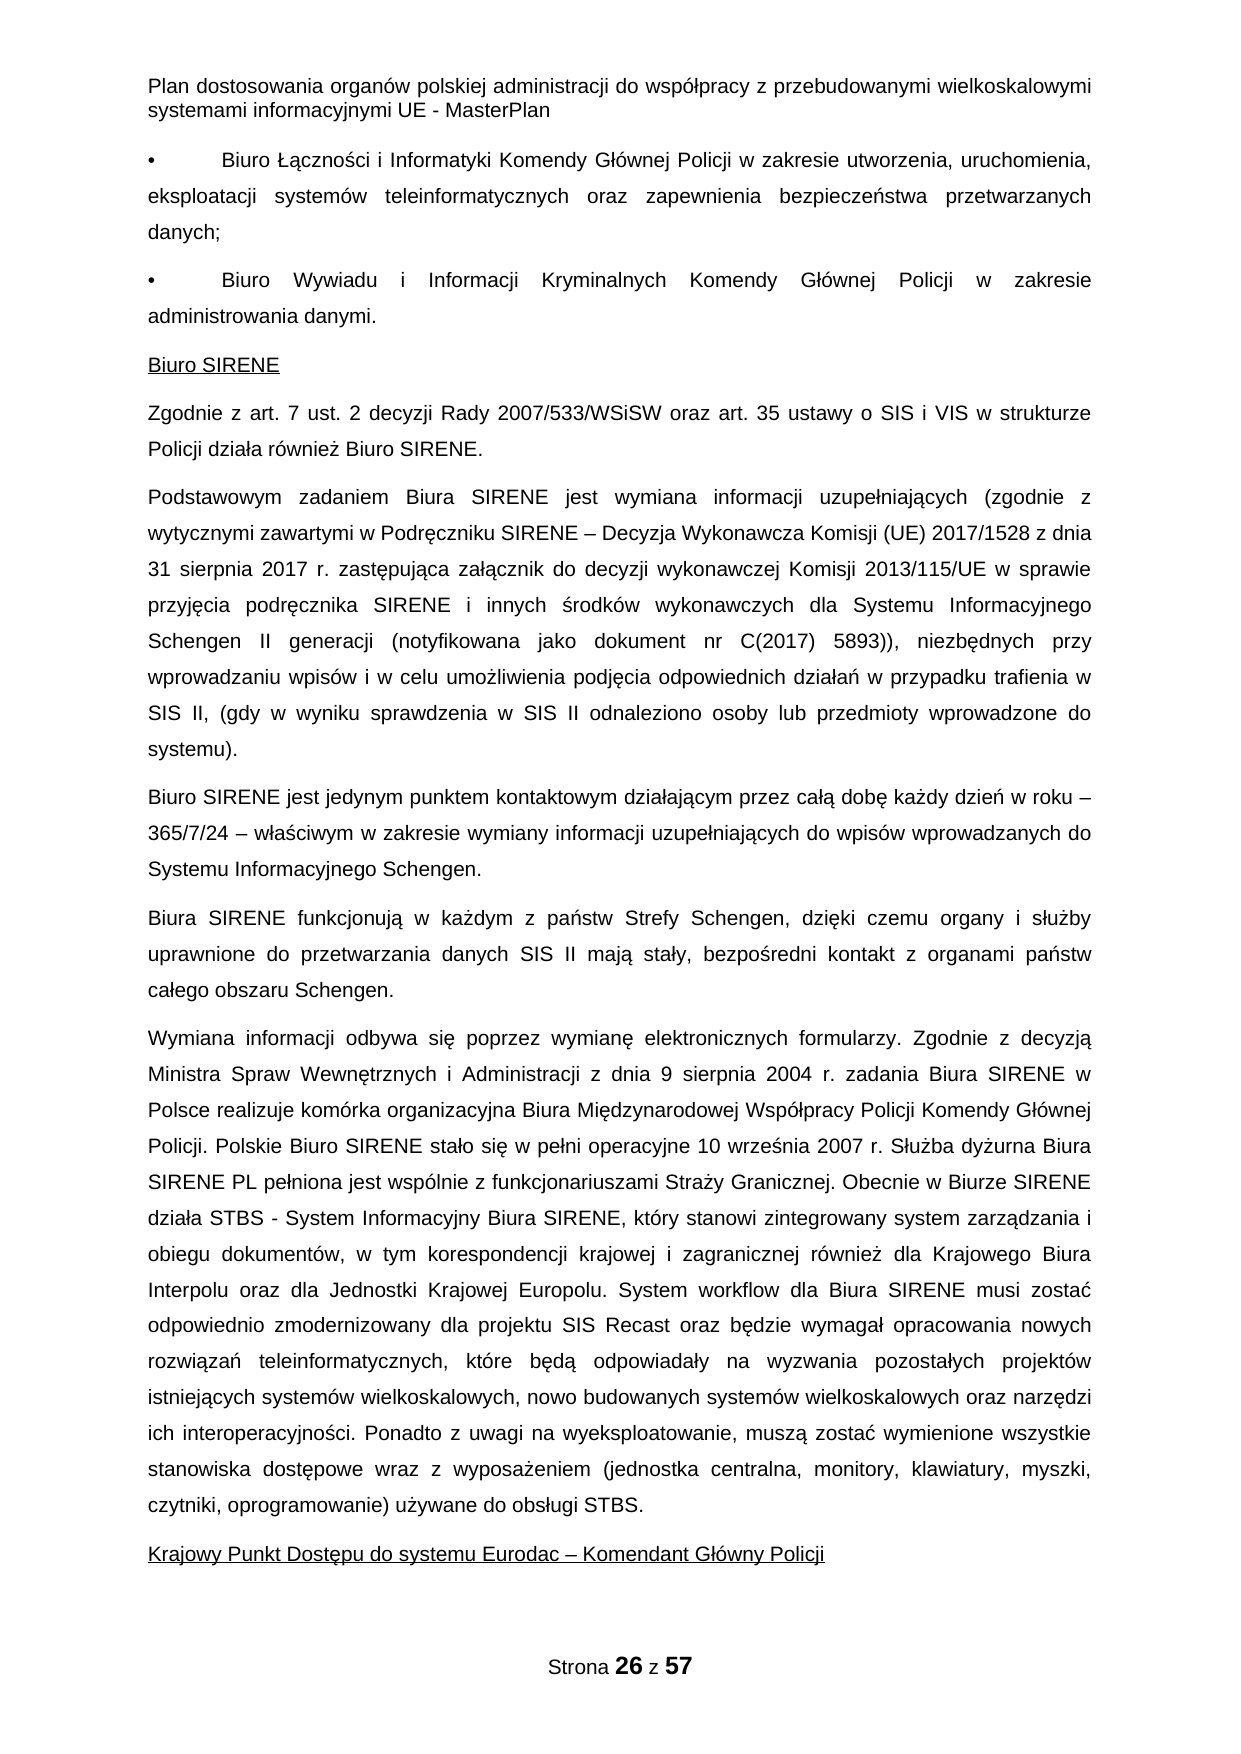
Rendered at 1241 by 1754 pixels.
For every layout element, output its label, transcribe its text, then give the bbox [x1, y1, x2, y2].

text Biuro SIRENE [148, 352, 1092, 376]
text • Biuro Wywiadu i Informacji Kryminalnych Komendy Głównej Policji w zakresie administrowania danymi. [148, 268, 1092, 328]
text Podstawowym zadaniem Biura SIRENE jest wymiana informacji uzupełniających (zgodnie z wytycznymi zawartymi w Podręczniku SIRENE – Decyzja Wykonawcza Komisji (UE) 2017/1528 z dnia 31 sierpnia 2017 r. zastępująca załącznik do decyzji wykonawczej Komisji 2013/115/UE w sprawie przyjęcia podręcznika SIRENE i innych środków wykonawczych dla Systemu Informacyjnego Schengen II generacji (notyfikowana jako dokument nr C(2017) 5893)), niezbędnych przy wprowadzaniu wpisów i w celu umożliwienia podjęcia odpowiednich działań w przypadku trafienia w SIS II, (gdy w wyniku sprawdzenia w SIS II odnaleziono osoby lub przedmioty wprowadzone do systemu). [148, 485, 1092, 761]
text • Biuro Łączności i Informatyki Komendy Głównej Policji w zakresie utworzenia, uruchomienia, eksploatacji systemów teleinformatycznych oraz zapewnienia bezpieczeństwa przetwarzanych danych; [148, 148, 1092, 243]
text Wymiana informacji odbywa się poprzez wymianę elektronicznych formularzy. Zgodnie z decyzją Ministra Spraw Wewnętrznych i Administracji z dnia 9 sierpnia 2004 r. zadania Biura SIRENE w Polsce realizuje komórka organizacyjna Biura Międzynarodowej Współpracy Policji Komendy Głównej Policji. Polskie Biuro SIRENE stało się w pełni operacyjne 10 września 2007 r. Służba dyżurna Biura SIRENE PL pełniona jest wspólnie z funkcjonariuszami Straży Granicznej. Obecnie w Biurze SIRENE działa STBS - System Informacyjny Biura SIRENE, który stanowi zintegrowany system zarządzania i obiegu dokumentów, w tym korespondencji krajowej i zagranicznej również dla Krajowego Biura Interpolu oraz dla Jednostki Krajowej Europolu. System workflow dla Biura SIRENE musi zostać odpowiednio zmodernizowany dla projektu SIS Recast oraz będzie wymagał opracowania nowych rozwiązań teleinformatycznych, które będą odpowiadały na wyzwania pozostałych projektów istniejących systemów wielkoskalowych, nowo budowanych systemów wielkoskalowych oraz narzędzi ich interoperacyjności. Ponadto z uwagi na wyeksploatowanie, muszą zostać wymienione wszystkie stanowiska dostępowe wraz z wyposażeniem (jednostka centralna, monitory, klawiatury, myszki, czytniki, oprogramowanie) używane do obsługi STBS. [148, 1026, 1092, 1517]
text Krajowy Punkt Dostępu do systemu Eurodac – Komendant Główny Policji [148, 1541, 1092, 1565]
text Zgodnie z art. 7 ust. 2 decyzji Rady 2007/533/WSiSW oraz art. 35 ustawy o SIS i VIS w strukturze Policji działa również Biuro SIRENE. [148, 401, 1092, 461]
text Biura SIRENE funkcjonują w każdym z państw Strefy Schengen, dzięki czemu organy i służby uprawnione do przetwarzania danych SIS II mają stały, bezpośredni kontakt z organami państw całego obszaru Schengen. [148, 906, 1092, 1001]
text Biuro SIRENE jest jedynym punktem kontaktowym działającym przez całą dobę każdy dzień w roku – 365/7/24 – właściwym w zakresie wymiany informacji uzupełniających do wpisów wprowadzanych do Systemu Informacyjnego Schengen. [148, 785, 1092, 881]
